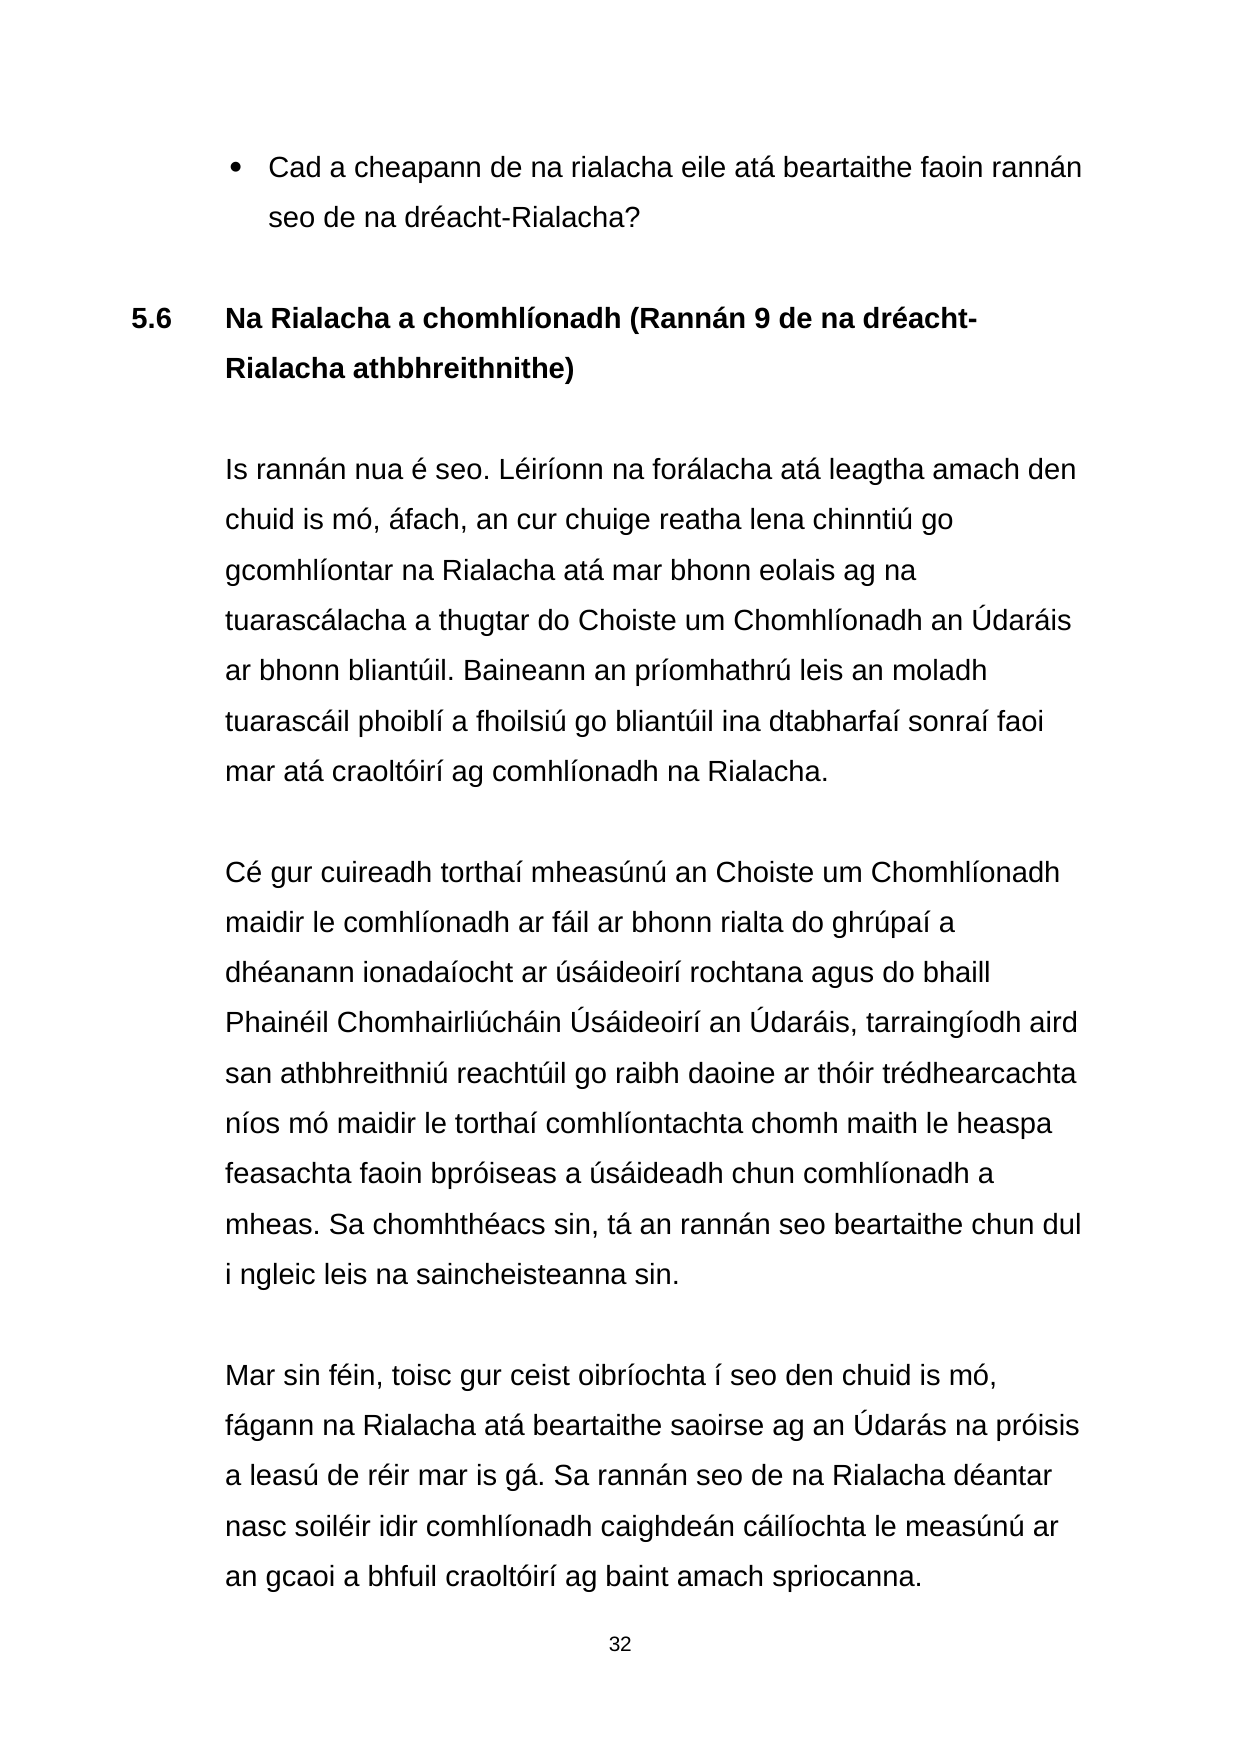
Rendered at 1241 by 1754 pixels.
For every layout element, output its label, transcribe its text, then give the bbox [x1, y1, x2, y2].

text 5.6 Na Rialacha a chomhlíonadh (Rannán 9 de na dréacht-Rialacha athbhreithnithe) [131, 301, 1090, 385]
text Is rannán nua é seo. Léiríonn na forálacha atá leagtha amach den chuid is mó, áfach, an cur chuige reatha lena chinntiú go gcomhlíontar na Rialacha atá mar bhonn eolais ag na tuarascálacha a thugtar do Choiste um Chomhlíonadh an Údaráis ar bhonn bliantúil. Baineann an príomhathrú leis an moladh tuarascáil phoiblí a fhoilsiú go bliantúil ina dtabharfaí sonraí faoi mar atá craoltóirí ag comhlíonadh na Rialacha. [225, 452, 1090, 787]
text Cé gur cuireadh torthaí mheasúnú an Choiste um Chomhlíonadh maidir le comhlíonadh ar fáil ar bhonn rialta do ghrúpaí a dhéanann ionadaíocht ar úsáideoirí rochtana agus do bhaill Phainéil Chomhairliúcháin Úsáideoirí an Údaráis, tarraingíodh aird san athbhreithniú reachtúil go raibh daoine ar thóir trédhearcachta níos mó maidir le torthaí comhlíontachta chomh maith le heaspa feasachta faoin bpróiseas a úsáideadh chun comhlíonadh a mheas. Sa chomhthéacs sin, tá an rannán seo beartaithe chun dul i ngleic leis na saincheisteanna sin. [225, 854, 1090, 1291]
text Mar sin féin, toisc gur ceist oibríochta í seo den chuid is mó, fágann na Rialacha atá beartaithe saoirse ag an Údarás na próisis a leasú de réir mar is gá. Sa rannán seo de na Rialacha déantar nasc soiléir idir comhlíonadh caighdeán cáilíochta le measúnú ar an gcaoi a bhfuil craoltóirí ag baint amach spriocanna. [225, 1358, 1090, 1592]
list Cad a cheapann de na rialacha eile atá beartaithe faoin rannán seo de na dréacht-Rialacha? [231, 150, 1090, 234]
